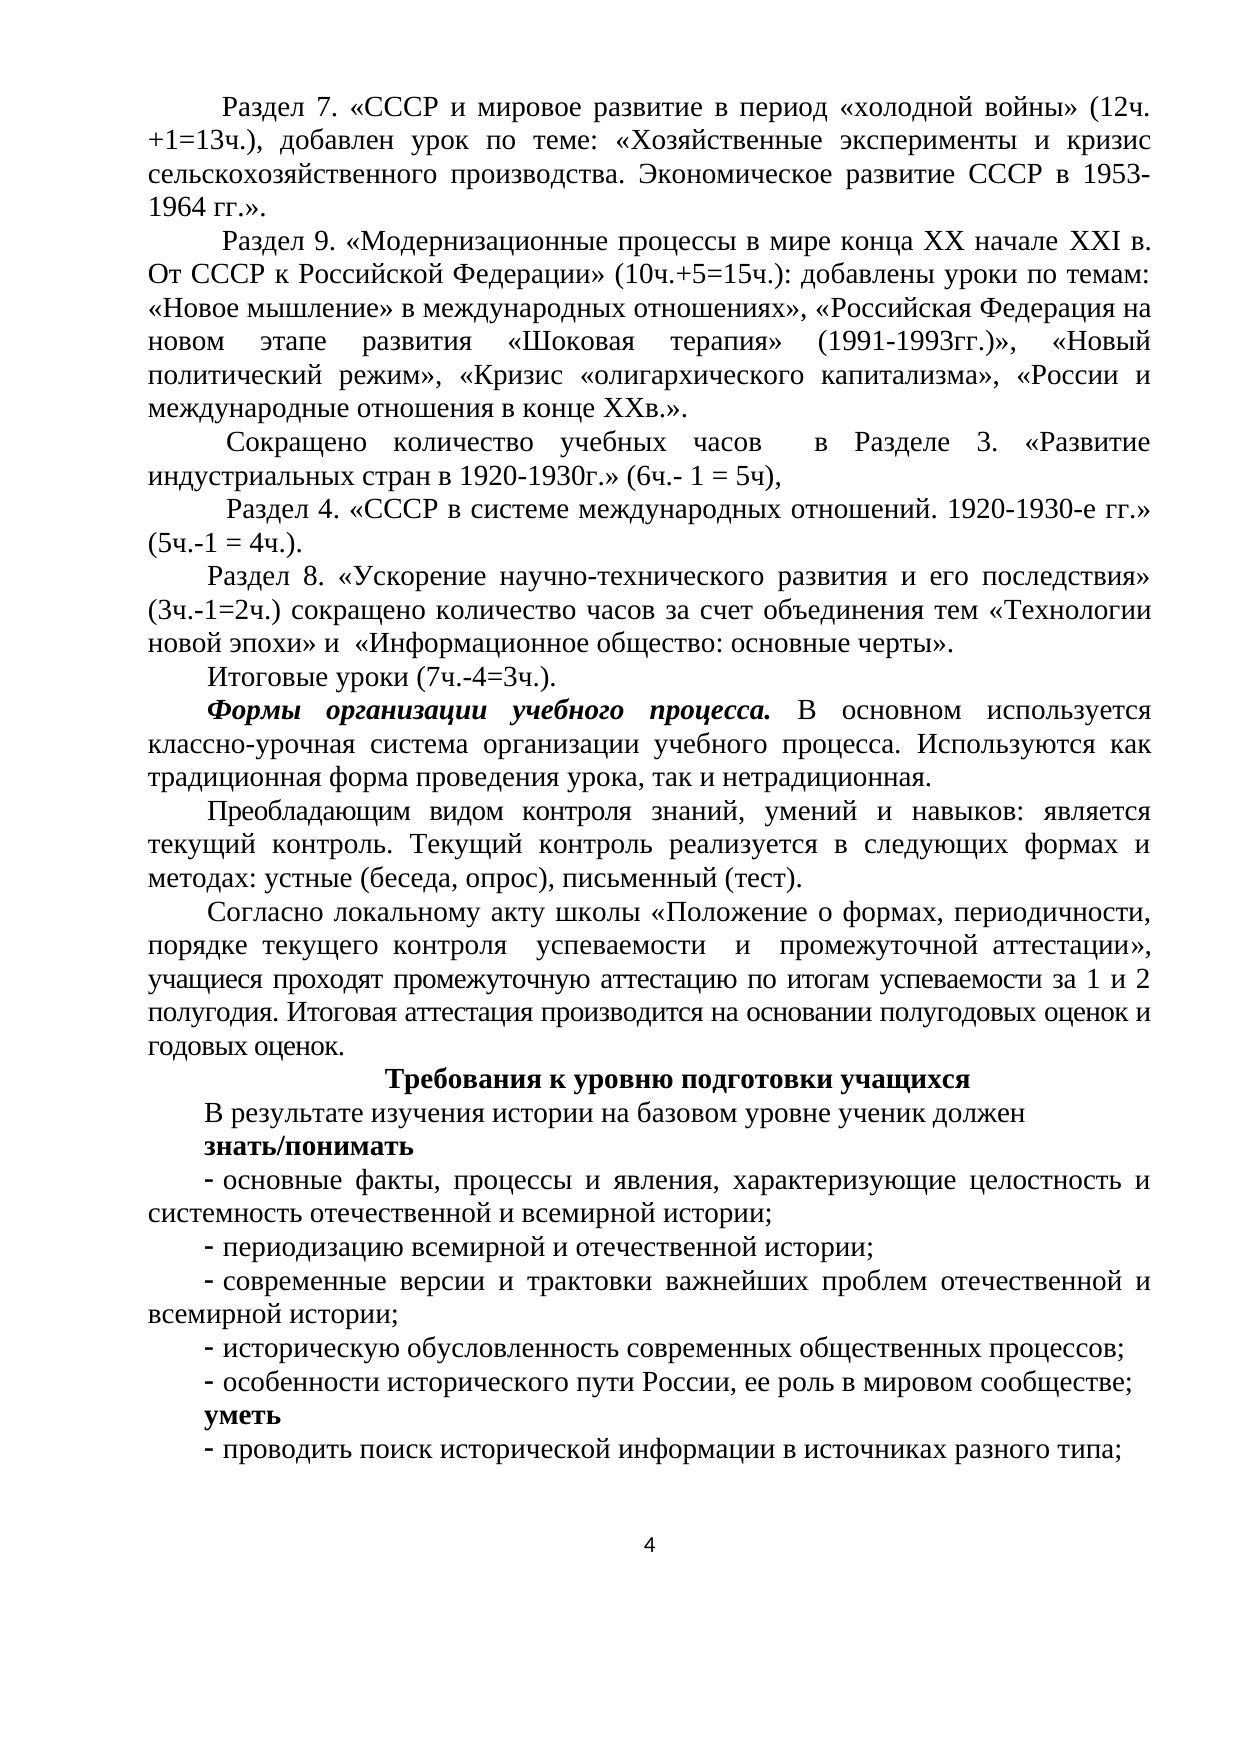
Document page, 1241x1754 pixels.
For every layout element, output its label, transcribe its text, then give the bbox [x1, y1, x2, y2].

text уметь [148, 1397, 1152, 1431]
text знать/понимать [148, 1128, 1152, 1162]
text Раздел 9. «Модернизационные процессы в мире конца ХХ начале XXI в. От СССР к Российской Федерации» (10ч.+5=15ч.): добавлены уроки по темам: «Новое мышление» в международных отношениях», «Российская Федерация на новом этапе развития «Шоковая терапия» (1991-1993гг.)», «Новый политический режим», «Кризис «олигархического капитализма», «России и международные отношения в конце XXв.». [148, 223, 1152, 424]
text Итоговые уроки (7ч.-4=3ч.). [148, 659, 1152, 692]
text Требования к уровню подготовки учащихся [148, 1061, 1152, 1095]
list современные версии и трактовки важнейших проблем отечественной и всемирной истории; [148, 1263, 1152, 1330]
list периодизацию всемирной и отечественной истории; [148, 1229, 1152, 1263]
text Сокращено количество учебных часов в Разделе 3. «Развитие индустриальных стран в 1920-1930г.» (6ч.- 1 = 5ч), [148, 424, 1152, 491]
text В результате изучения истории на базовом уровне ученик должен [148, 1095, 1152, 1128]
list особенности исторического пути России, ее роль в мировом сообществе; [148, 1364, 1152, 1397]
text Согласно локальному акту школы «Положение о формах, периодичности, порядке текущего контроля успеваемости и промежуточной аттестации», учащиеся проходят промежуточную аттестацию по итогам успеваемости за 1 и 2 полугодия. Итоговая аттестация производится на основании полугодовых оценок и годовых оценок. [148, 894, 1152, 1061]
text Формы организации учебного процесса. В основном используется классно-урочная система организации учебного процесса. Используются как традиционная форма проведения урока, так и нетрадиционная. [148, 692, 1152, 793]
list историческую обусловленность современных общественных процессов; [148, 1330, 1152, 1364]
text Преобладающим видом контроля знаний, умений и навыков: является текущий контроль. Текущий контроль реализуется в следующих формах и методах: устные (беседа, опрос), письменный (тест). [148, 793, 1152, 894]
list проводить поиск исторической информации в источниках разного типа; [148, 1431, 1152, 1464]
text Раздел 8. «Ускорение научно-технического развития и его последствия» (3ч.-1=2ч.) сокращено количество часов за счет объединения тем «Технологии новой эпохи» и «Информационное общество: основные черты». [148, 558, 1152, 659]
text Раздел 7. «СССР и мировое развитие в период «холодной войны» (12ч.+1=13ч.), добавлен урок по теме: «Хозяйственные эксперименты и кризис сельскохозяйственного производства. Экономическое развитие СССР в 1953-1964 гг.». [148, 89, 1152, 223]
text Раздел 4. «СССР в системе международных отношений. 1920-1930-е гг.» (5ч.-1 = 4ч.). [148, 491, 1152, 558]
list основные факты, процессы и явления, характеризующие целостность и системность отечественной и всемирной истории; [148, 1162, 1152, 1229]
